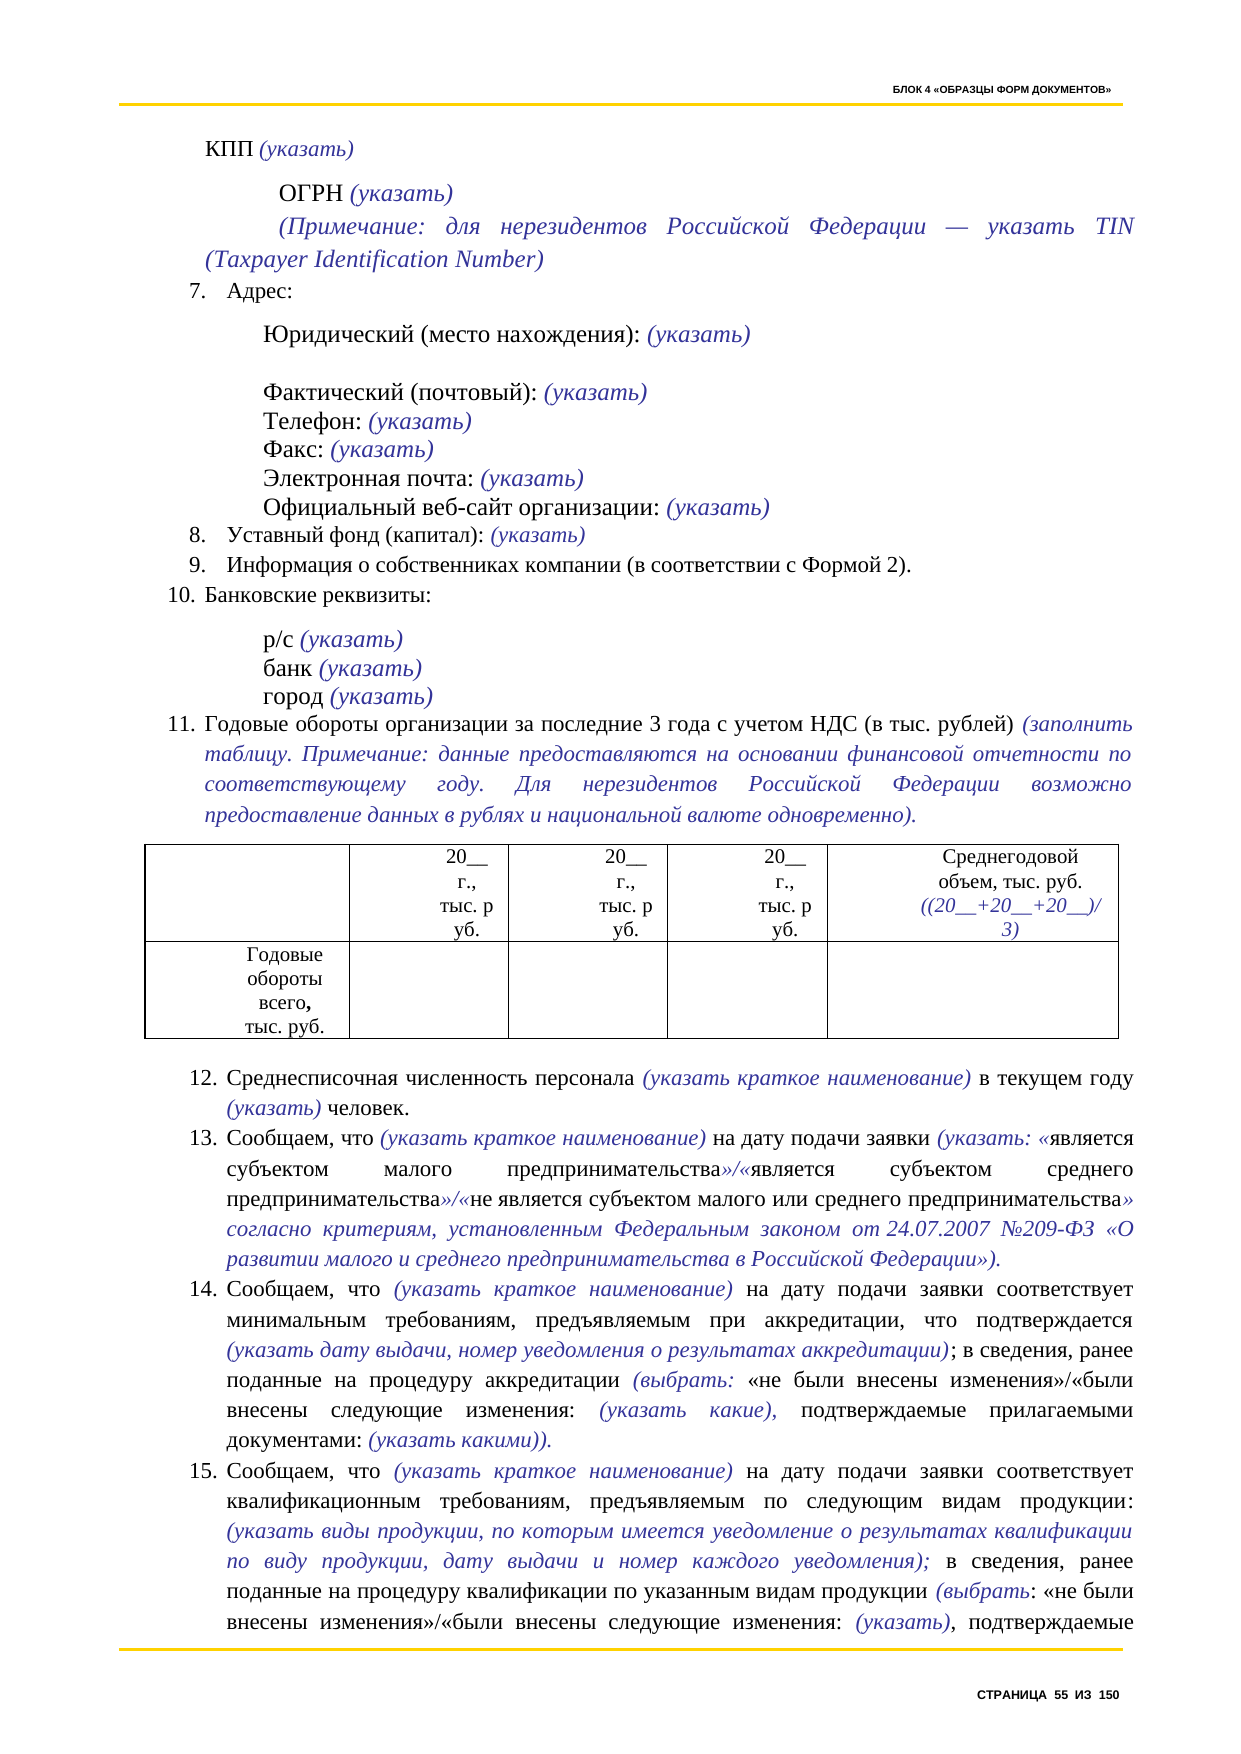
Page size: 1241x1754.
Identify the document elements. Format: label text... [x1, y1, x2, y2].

text Факс: (указать) [204, 434, 1134, 463]
table_header Среднегодовой объем, тыс. руб. ((20__+20__+20__)/3) [828, 845, 1118, 941]
text Фактический (почтовый): (указать) [204, 377, 1134, 406]
text Юридический (место нахождения): (указать) [204, 319, 1134, 377]
list Среднесписочная численность персонала (указать краткое наименование) в текущем году (указать) человек. [189, 1064, 1134, 1121]
list КПП (указать) [205, 135, 1134, 161]
list Годовые обороты организации за последние 3 года с учетом НДС (в тыс. рублей) (заполнить таблицу. Примечание: данные предоставляются на основании финансовой отчетности по соответствующему году. Для нерезидентов Российской Федерации возможно предоставление данных в рублях и национальной валюте одновременно). [167, 710, 1133, 827]
text Официальный веб-сайт организации: (указать) [204, 492, 1134, 521]
text (Примечание: для нерезидентов Российской Федерации — указать TIN (Taxpayer Identification Number) [205, 211, 1134, 272]
text р/с (указать) [204, 624, 1134, 653]
table_cell [509, 942, 667, 1038]
table_cell [828, 942, 1118, 1038]
text Электронная почта: (указать) [204, 463, 1134, 492]
list Банковские реквизиты: [167, 581, 1134, 607]
table_header 20__ г., тыс. руб. [509, 845, 667, 941]
list Адрес: [189, 277, 1134, 303]
table_cell Годовые обороты всего, тыс. руб. [146, 942, 349, 1038]
table_cell [350, 942, 508, 1038]
list Сообщаем, что (указать краткое наименование) на дату подачи заявки соответствует минимальным требованиям, предъявляемым при аккредитации, что подтверждается (указать дату выдачи, номер уведомления о результатах аккредитации); в сведения, ранее поданные на процедуру аккредитации (выбрать: «не были внесены изменения»/«были внесены следующие изменения: (указать какие), подтверждаемые прилагаемыми документами: (указать какими)). [189, 1276, 1134, 1453]
table_header 20__ г., тыс. руб. [350, 845, 508, 941]
table_header [146, 845, 349, 941]
list Уставный фонд (капитал): (указать) [189, 521, 1134, 547]
table_cell [668, 942, 827, 1038]
list Сообщаем, что (указать краткое наименование) на дату подачи заявки (указать: «является субъектом малого предпринимательства»/«является субъектом среднего предпринимательства»/«не является субъектом малого или среднего предпринимательства» согласно критериям, установленным Федеральным законом от 24.07.2007 №209-ФЗ «О развитии малого и среднего предпринимательства в Российской Федерации»). [189, 1124, 1134, 1272]
text банк (указать) [204, 653, 1134, 681]
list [189, 1457, 1134, 1634]
text город (указать) [204, 681, 1134, 710]
text ОГРН (указать) [205, 178, 1134, 206]
text Телефон: (указать) [204, 406, 1134, 434]
list Информация о собственниках компании (в соответствии с Формой 2). [189, 551, 1134, 577]
table_header 20__ г., тыс. руб. [668, 845, 827, 941]
